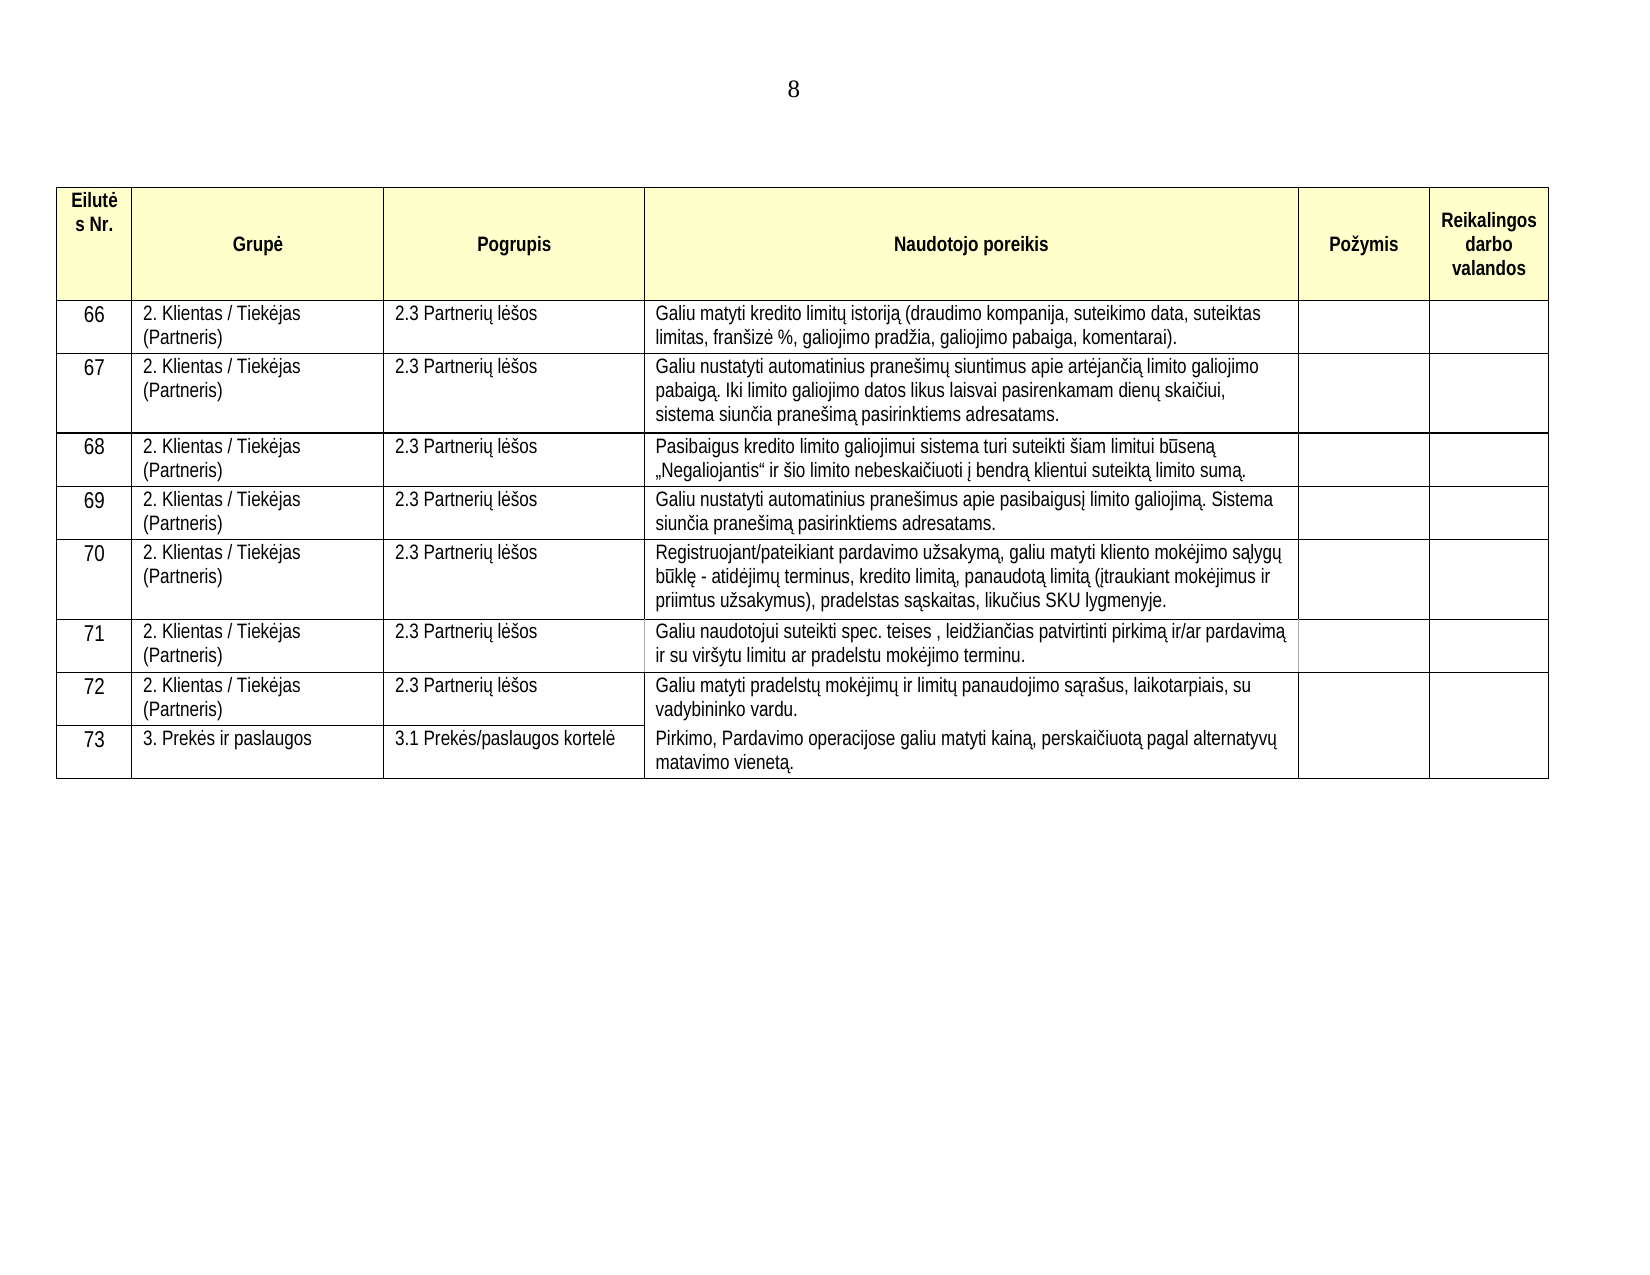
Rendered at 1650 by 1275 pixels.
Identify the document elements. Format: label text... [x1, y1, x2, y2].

table_cell 3. Prekės ir paslaugos [132, 726, 383, 778]
table_cell 2.3 Partnerių lėšos [384, 540, 644, 618]
table_cell 70 [57, 540, 131, 618]
table_cell [1299, 434, 1429, 486]
table_cell 2.3 Partnerių lėšos [384, 354, 644, 432]
table_cell 2. Klientas / Tiekėjas (Partneris) [132, 301, 383, 353]
table_cell 2. Klientas / Tiekėjas (Partneris) [132, 673, 383, 725]
table_header Požymis [1299, 188, 1429, 300]
table_cell 2.3 Partnerių lėšos [384, 434, 644, 486]
table_cell Galiu naudotojui suteikti spec. teises , leidžiančias patvirtinti pirkimą ir/ar pardavimą ir su viršytu limitu ar pradelstu mokėjimo terminu. [645, 620, 1298, 672]
table_cell Galiu nustatyti automatinius pranešimų siuntimus apie artėjančią limito galiojimo pabaigą. Iki limito galiojimo datos likus laisvai pasirenkamam dienų skaičiui, sistema siunčia pranešimą pasirinktiems adresatams. [645, 354, 1298, 432]
table_cell Registruojant/pateikiant pardavimo užsakymą, galiu matyti kliento mokėjimo sąlygų būklę - atidėjimų terminus, kredito limitą, panaudotą limitą (įtraukiant mokėjimus ir priimtus užsakymus), pradelstas sąskaitas, likučius SKU lygmenyje. [645, 540, 1298, 618]
table_header Grupė [132, 188, 383, 300]
table_cell [1299, 487, 1429, 539]
table_cell Pasibaigus kredito limito galiojimui sistema turi suteikti šiam limitui būseną „Negaliojantis“ ir šio limito nebeskaičiuoti į bendrą klientui suteiktą limito sumą. [645, 434, 1298, 486]
table_cell 67 [57, 354, 131, 432]
table_header Eilutės Nr. [57, 188, 131, 300]
table_cell 3.1 Prekės/paslaugos kortelė [384, 726, 644, 778]
table_cell 2. Klientas / Tiekėjas (Partneris) [132, 540, 383, 618]
table_cell 69 [57, 487, 131, 539]
table_cell 2.3 Partnerių lėšos [384, 620, 644, 672]
table_cell Galiu matyti kredito limitų istoriją (draudimo kompanija, suteikimo data, suteiktas limitas, franšizė %, galiojimo pradžia, galiojimo pabaiga, komentarai). [645, 301, 1298, 353]
table_cell [1299, 540, 1429, 618]
table_cell 2.3 Partnerių lėšos [384, 301, 644, 353]
table_cell [1430, 620, 1548, 672]
table_cell 72 [57, 673, 131, 725]
table_cell 66 [57, 301, 131, 353]
table_cell 2. Klientas / Tiekėjas (Partneris) [132, 354, 383, 432]
table_cell [1430, 487, 1548, 539]
table_cell [1299, 354, 1429, 432]
table_cell Pirkimo, Pardavimo operacijose galiu matyti kainą, perskaičiuotą pagal alternatyvų matavimo vienetą. [645, 725, 1298, 778]
table_cell 2. Klientas / Tiekėjas (Partneris) [132, 620, 383, 672]
table_cell 2.3 Partnerių lėšos [384, 673, 644, 725]
table_cell [1299, 725, 1429, 778]
table_cell [1430, 354, 1548, 432]
table_cell [1299, 673, 1429, 725]
table_cell [1430, 673, 1548, 725]
table_cell Galiu nustatyti automatinius pranešimus apie pasibaigusį limito galiojimą. Sistema siunčia pranešimą pasirinktiems adresatams. [645, 487, 1298, 539]
table_cell [1430, 301, 1548, 353]
table_cell 68 [57, 434, 131, 486]
table_cell Galiu matyti pradelstų mokėjimų ir limitų panaudojimo sąrašus, laikotarpiais, su vadybininko vardu. [645, 673, 1298, 725]
table_cell [1430, 434, 1548, 486]
table_cell 2.3 Partnerių lėšos [384, 487, 644, 539]
table_cell [1299, 620, 1429, 672]
table_cell [1430, 725, 1548, 778]
table_cell 73 [57, 726, 131, 778]
table_header Reikalingos darbo valandos [1430, 188, 1548, 300]
table_header Naudotojo poreikis [645, 188, 1298, 300]
table_cell [1430, 540, 1548, 618]
table_cell [1299, 301, 1429, 353]
table_cell 71 [57, 620, 131, 672]
table_cell 2. Klientas / Tiekėjas (Partneris) [132, 434, 383, 486]
table_cell 2. Klientas / Tiekėjas (Partneris) [132, 487, 383, 539]
table_header Pogrupis [384, 188, 644, 300]
